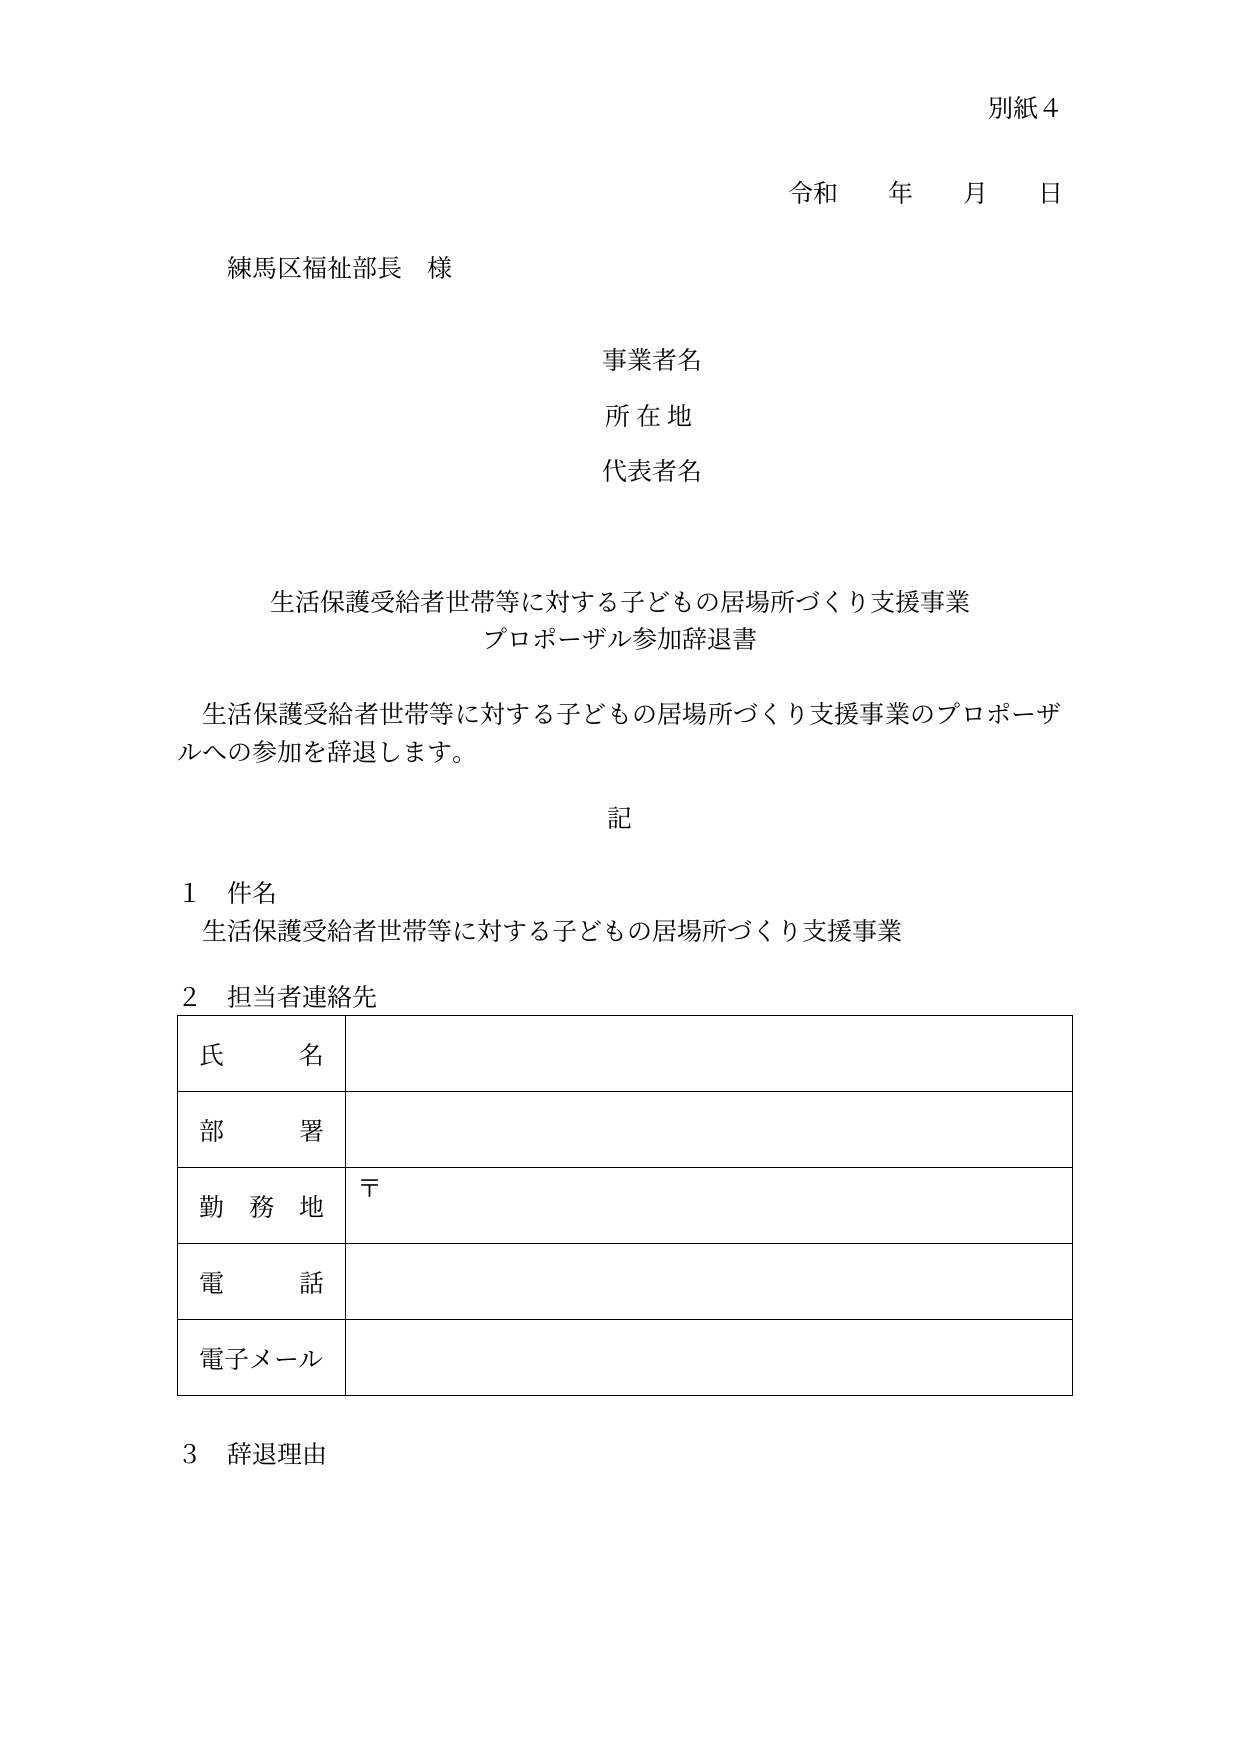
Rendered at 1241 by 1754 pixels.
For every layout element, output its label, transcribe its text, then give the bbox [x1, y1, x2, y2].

table_header [346, 1016, 1072, 1091]
table_cell 電子メール [178, 1320, 345, 1395]
table_cell 電 話 [178, 1244, 345, 1319]
table_cell [346, 1092, 1072, 1167]
text 事業者名 [177, 340, 1063, 378]
text 令和 年 月 日 [177, 173, 1063, 211]
text 練馬区福祉部長 様 [177, 248, 1063, 286]
table_cell 勤 務 地 [178, 1168, 345, 1243]
text 生活保護受給者世帯等に対する子どもの居場所づくり支援事業 [177, 911, 1063, 948]
text ３ 辞退理由 [177, 1434, 1063, 1471]
text ２ 担当者連絡先 [177, 977, 1063, 1015]
text 所在地 [177, 396, 1063, 433]
table_cell 〒 [346, 1168, 1072, 1243]
table_cell [346, 1320, 1072, 1395]
table_header 氏 名 [178, 1016, 345, 1091]
subtitle 記 [177, 798, 1063, 836]
text プロポーザル参加辞退書 [177, 619, 1063, 657]
text 生活保護受給者世帯等に対する子どもの居場所づくり支援事業のプロポーザルへの参加を辞退します。 [177, 694, 1063, 769]
text １ 件名 [177, 873, 1063, 911]
table_cell 部 署 [178, 1092, 345, 1167]
table_cell [346, 1244, 1072, 1319]
text 代表者名 [177, 451, 1063, 489]
text 生活保護受給者世帯等に対する子どもの居場所づくり支援事業 [177, 582, 1063, 619]
